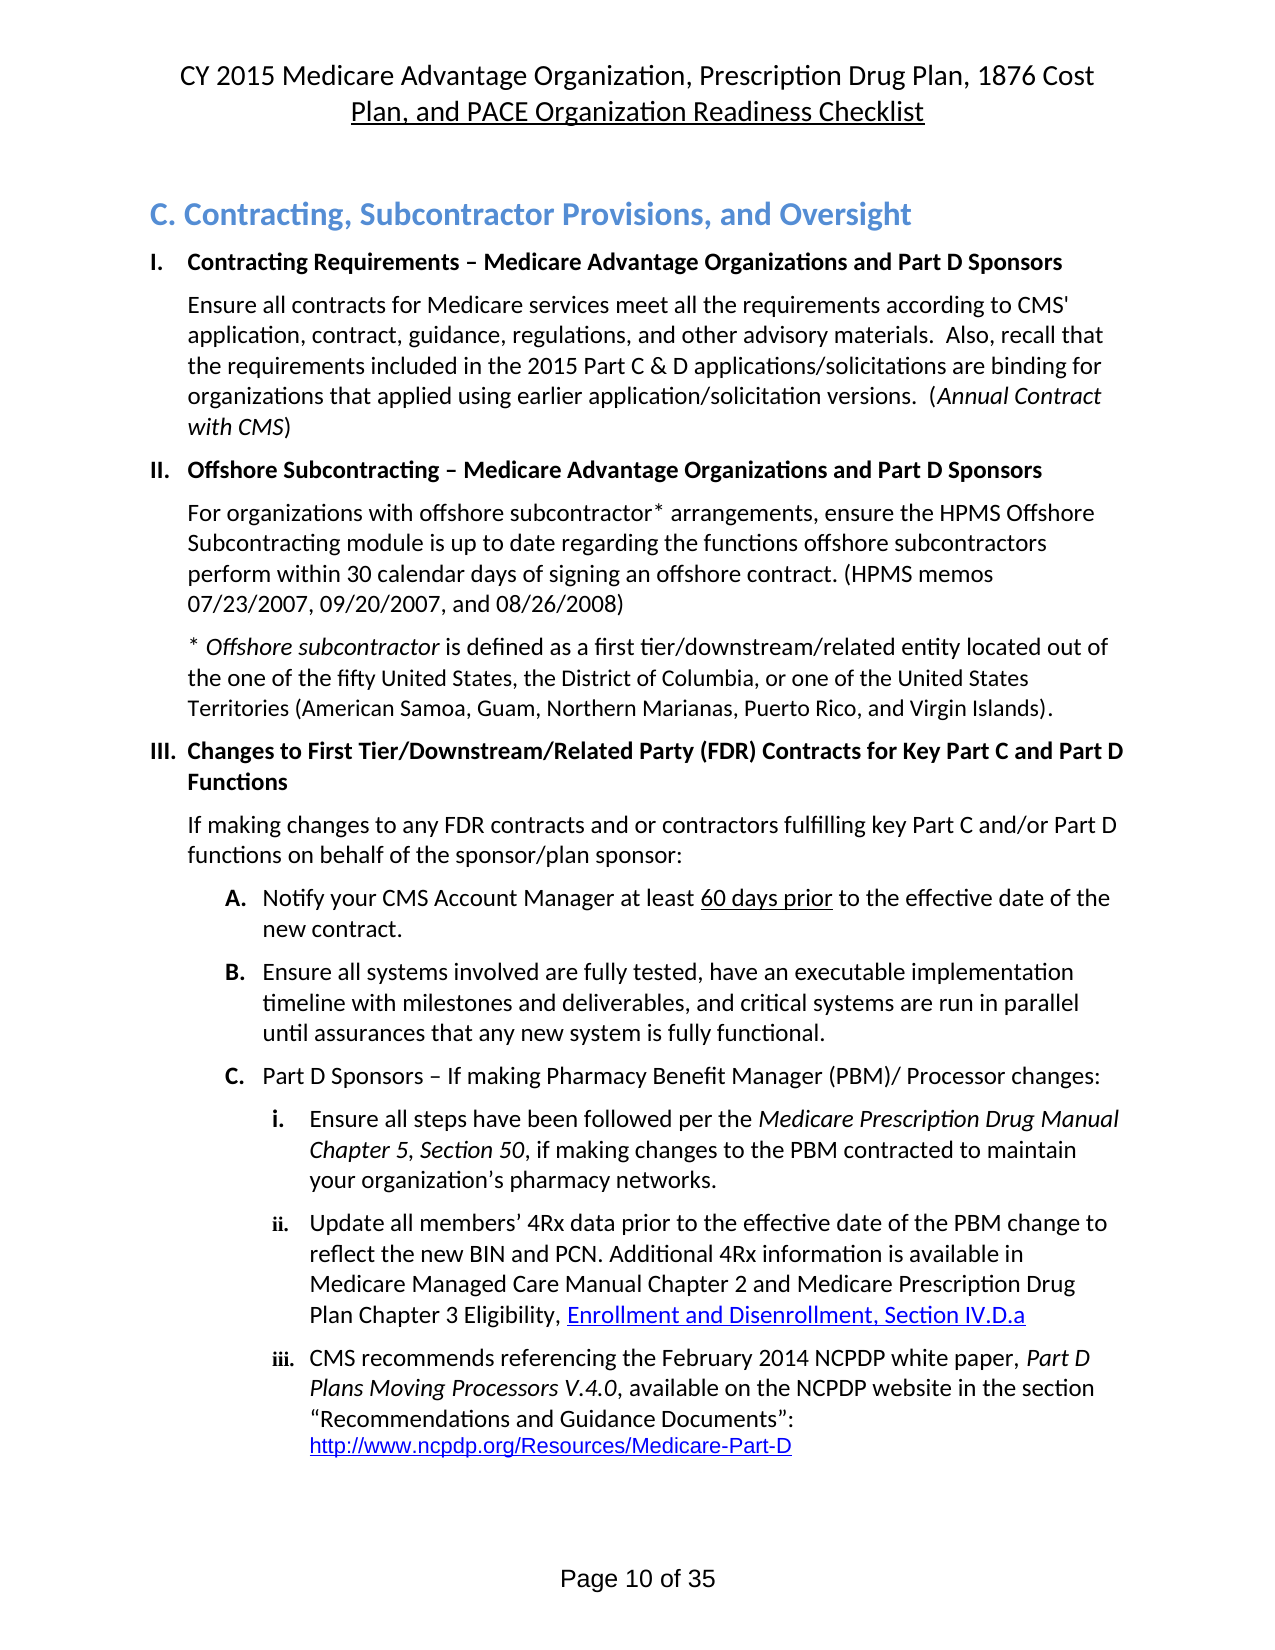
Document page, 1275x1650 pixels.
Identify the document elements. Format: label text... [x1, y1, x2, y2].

subtitle C. Contracting, Subcontractor Provisions, and Oversight [150, 192, 1125, 233]
list If making changes to any FDR contracts and or contractors fulfilling key Part C and/or Part D functions on behalf of the sponsor/plan sponsor: [187, 809, 1125, 870]
list Update all members’ 4Rx data prior to the effective date of the PBM change to reflect the new BIN and PCN. Additional 4Rx information is available in Medicare Managed Care Manual Chapter 2 and Medicare Prescription Drug Plan Chapter 3 Eligibility, Enrollment and Disenrollment, Section IV.D.a [272, 1207, 1125, 1329]
list CMS recommends referencing the February 2014 NCPDP white paper, Part D Plans Moving Processors V.4.0, available on the NCPDP website in the section “Recommendations and Guidance Documents”: http://www.ncpdp.org/Resources/Medicare-Part-D [272, 1342, 1125, 1459]
text Part D Sponsors – If making Pharmacy Benefit Manager (PBM)/ Processor changes: [225, 1060, 1125, 1091]
text Changes to First Tier/Downstream/Related Party (FDR) Contracts for Key Part C and Part D Functions [150, 736, 1125, 797]
list Ensure all steps have been followed per the Medicare Prescription Drug Manual Chapter 5, Section 50, if making changes to the PBM contracted to maintain your organization’s pharmacy networks. [272, 1103, 1125, 1195]
list Contracting Requirements – Medicare Advantage Organizations and Part D Sponsors [150, 246, 1125, 276]
list For organizations with offshore subcontractor* arrangements, ensure the HPMS Offshore Subcontracting module is up to date regarding the functions offshore subcontractors perform within 30 calendar days of signing an offshore contract. (HPMS memos 07/23/2007, 09/20/2007, and 08/26/2008) [187, 497, 1125, 619]
list Ensure all contracts for Medicare services meet all the requirements according to CMS' application, contract, guidance, regulations, and other advisory materials. Also, recall that the requirements included in the 2015 Part C & D applications/solicitations are binding for organizations that applied using earlier application/solicitation versions. (Annual Contract with CMS) [187, 289, 1125, 441]
text Offshore Subcontracting – Medicare Advantage Organizations and Part D Sponsors [150, 454, 1125, 484]
text Ensure all systems involved are fully tested, have an executable implementation timeline with milestones and deliverables, and critical systems are run in parallel until assurances that any new system is fully functional. [225, 956, 1125, 1048]
text Notify your CMS Account Manager at least 60 days prior to the effective date of the new contract. [225, 883, 1125, 944]
list * Offshore subcontractor is defined as a first tier/downstream/related entity located out of the one of the fifty United States, the District of Columbia, or one of the United States Territories (American Samoa, Guam, Northern Marianas, Puerto Rico, and Virgin Islands). [187, 631, 1125, 723]
